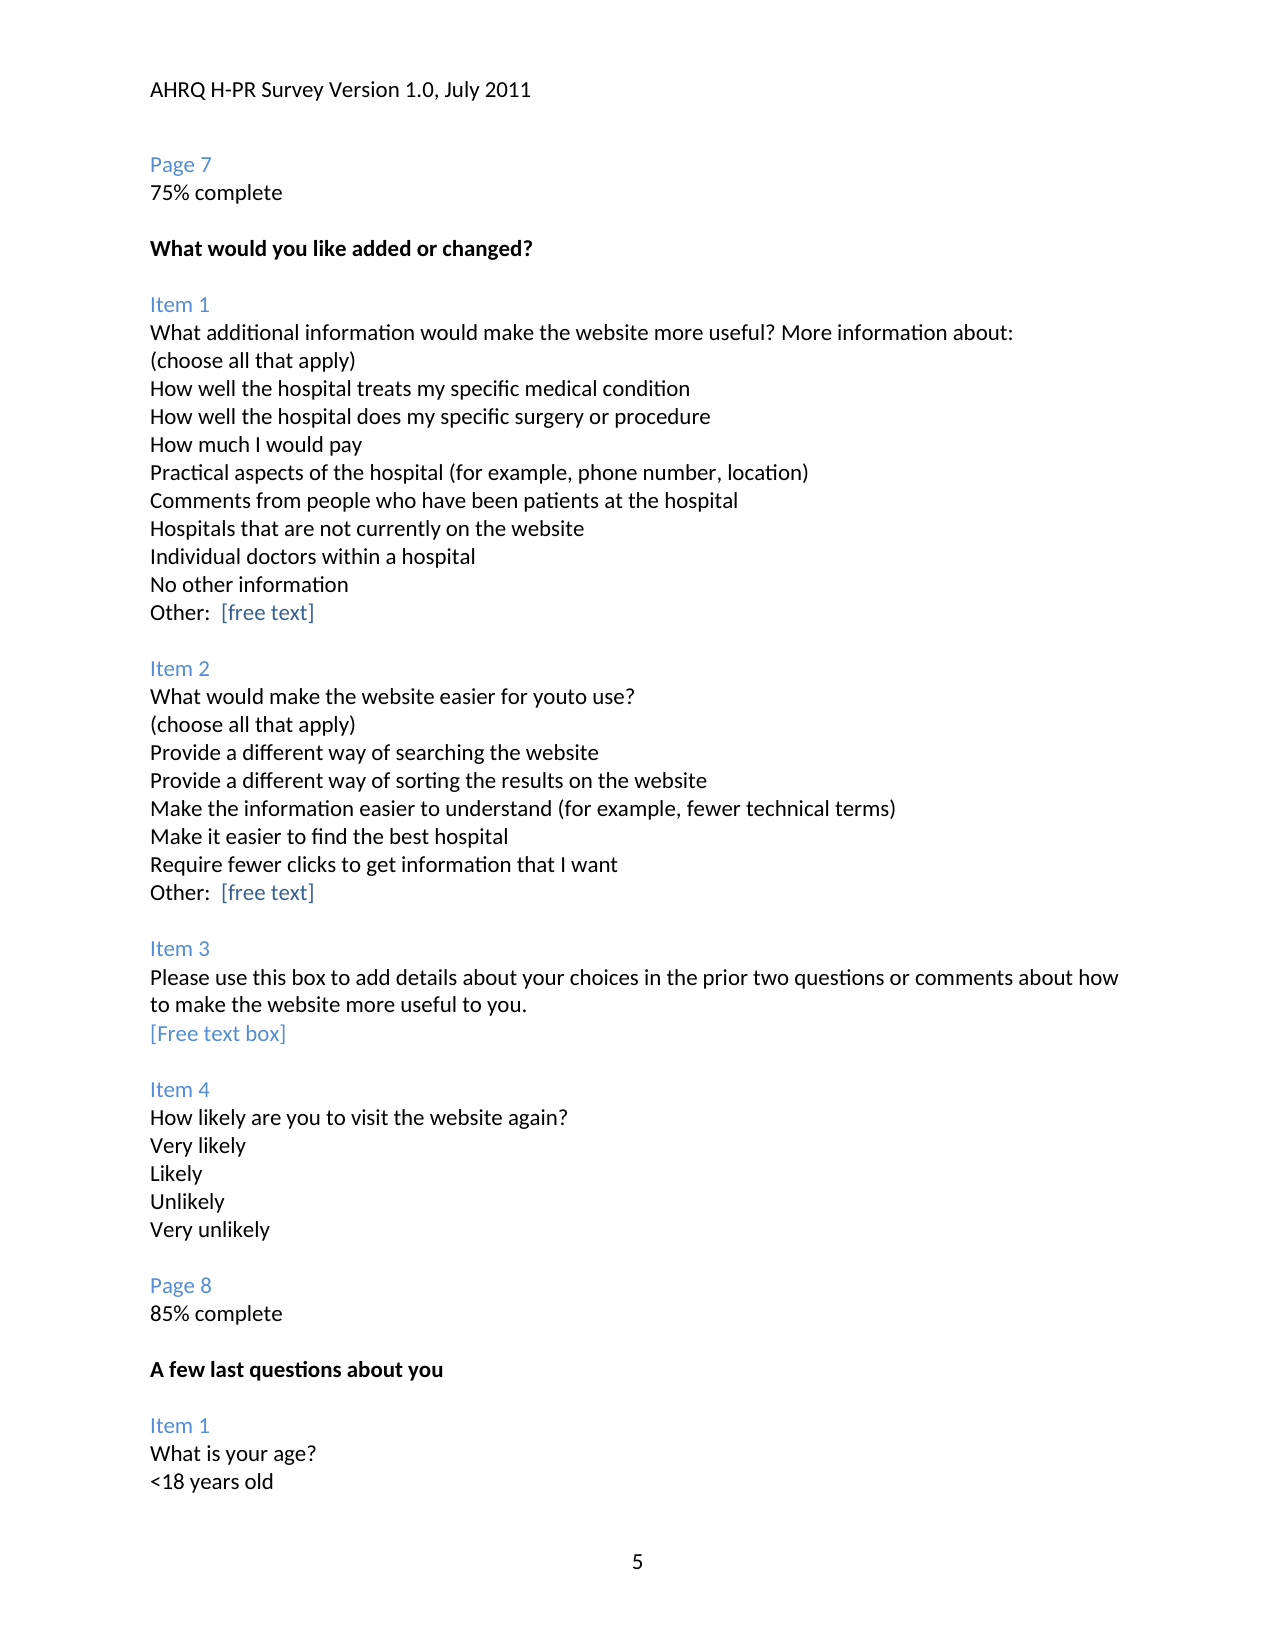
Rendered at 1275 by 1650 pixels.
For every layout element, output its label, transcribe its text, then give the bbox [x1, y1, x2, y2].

text Likely [150, 1159, 1125, 1187]
text Very likely [150, 1131, 1125, 1159]
text Make the information easier to understand (for example, fewer technical terms) [150, 794, 1125, 822]
text How likely are you to visit the website again? [150, 1103, 1125, 1131]
text How much I would pay [150, 430, 1125, 458]
text Individual doctors within a hospital [150, 542, 1125, 570]
text 85% complete [150, 1299, 1125, 1327]
text A few last questions about you [150, 1355, 1125, 1383]
text What would you like added or changed? [150, 234, 1125, 262]
text Comments from people who have been patients at the hospital [150, 486, 1125, 514]
text No other information [150, 570, 1125, 598]
text Other: [free text] [150, 878, 1125, 907]
text Very unlikely [150, 1215, 1125, 1243]
text Require fewer clicks to get information that I want [150, 851, 1125, 878]
text What is your age? [150, 1439, 1125, 1467]
text Practical aspects of the hospital (for example, phone number, location) [150, 458, 1125, 486]
text Item 3 [150, 934, 1125, 963]
text Provide a different way of searching the website [150, 738, 1125, 766]
text (choose all that apply) [150, 710, 1125, 738]
text Page 8 [150, 1271, 1125, 1299]
text Please use this box to add details about your choices in the prior two questions or comments about how to make the website more useful to you. [150, 963, 1125, 1019]
text What would make the website easier for youto use? [150, 682, 1125, 710]
text [Free text box] [150, 1019, 1125, 1047]
text What additional information would make the website more useful? More information about: [150, 318, 1125, 346]
text Item 1 [150, 290, 1125, 318]
text Provide a different way of sorting the results on the website [150, 766, 1125, 794]
text Other: [free text] [150, 598, 1125, 626]
text Unlikely [150, 1187, 1125, 1215]
text Make it easier to find the best hospital [150, 822, 1125, 851]
text 75% complete [150, 178, 1125, 206]
text Hospitals that are not currently on the website [150, 514, 1125, 542]
text Item 4 [150, 1075, 1125, 1103]
text Page 7 [150, 150, 1125, 178]
text How well the hospital treats my specific medical condition [150, 374, 1125, 402]
text (choose all that apply) [150, 346, 1125, 374]
text Item 1 [150, 1411, 1125, 1439]
text How well the hospital does my specific surgery or procedure [150, 402, 1125, 430]
text <18 years old [150, 1467, 1125, 1495]
text Item 2 [150, 654, 1125, 682]
